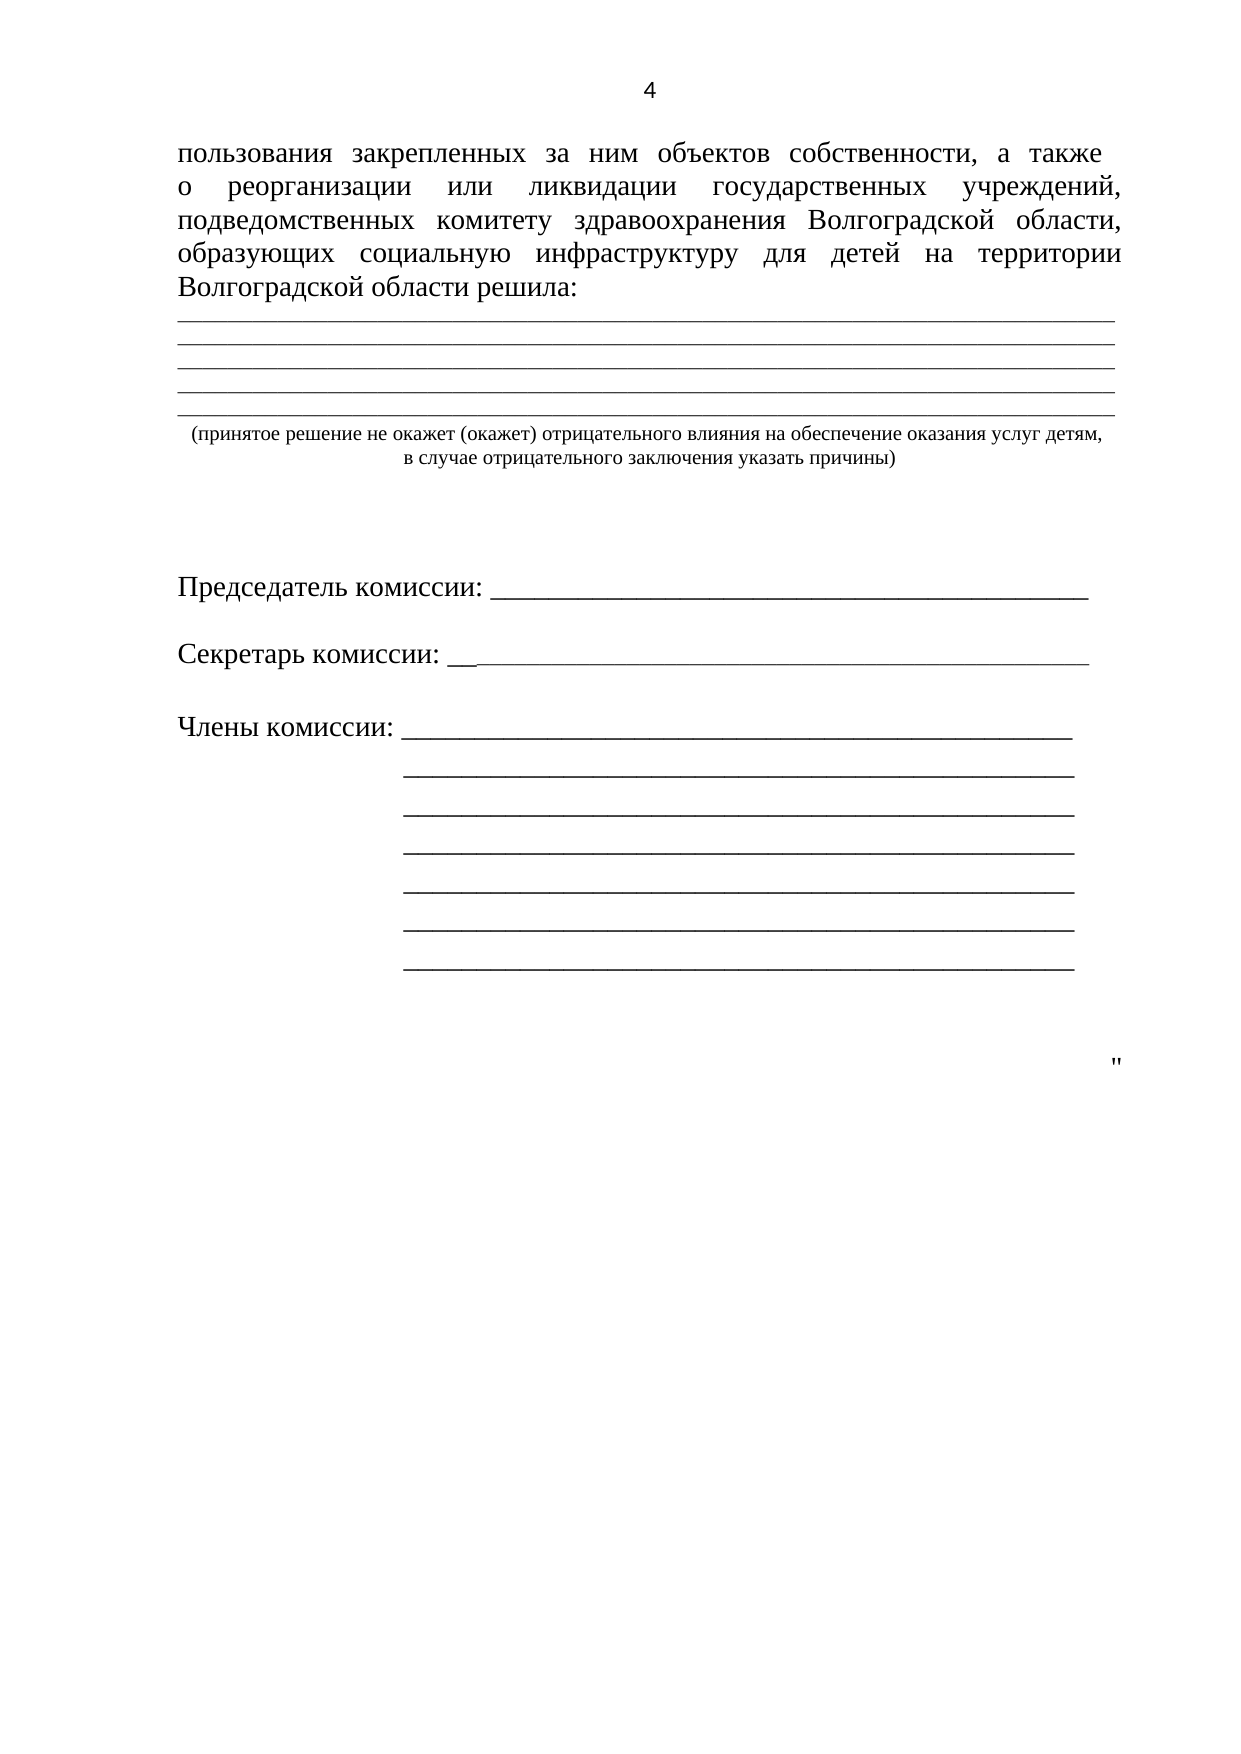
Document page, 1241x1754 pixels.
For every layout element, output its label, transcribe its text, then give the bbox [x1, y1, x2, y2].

text " [177, 1051, 1122, 1084]
text ______________________________________________ [177, 786, 1122, 819]
text ___________________________________________________________________________ [177, 373, 1122, 397]
text Члены комиссии: ______________________________________________ [177, 709, 1122, 742]
text ______________________________________________ [177, 940, 1122, 973]
text ___________________________________________________________________________ [177, 326, 1122, 350]
text Секретарь комиссии: ___________________________________________________ [177, 637, 1122, 670]
text (принятое решение не окажет (окажет) отрицательного влияния на обеспечение оказания услуг детям, в случае отрицательного заключения указать причины) [177, 421, 1122, 469]
text ______________________________________________ [177, 901, 1122, 935]
text ___________________________________________________________________________ [177, 397, 1122, 421]
text ______________________________________________ [177, 824, 1122, 858]
text ______________________________________________ [177, 747, 1122, 781]
text ___________________________________________________________________________ [177, 350, 1122, 373]
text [177, 135, 1122, 303]
text Председатель комиссии: _________________________________________ [177, 569, 1122, 603]
text ______________________________________________ [177, 863, 1122, 896]
text ___________________________________________________________________________ [177, 303, 1122, 326]
